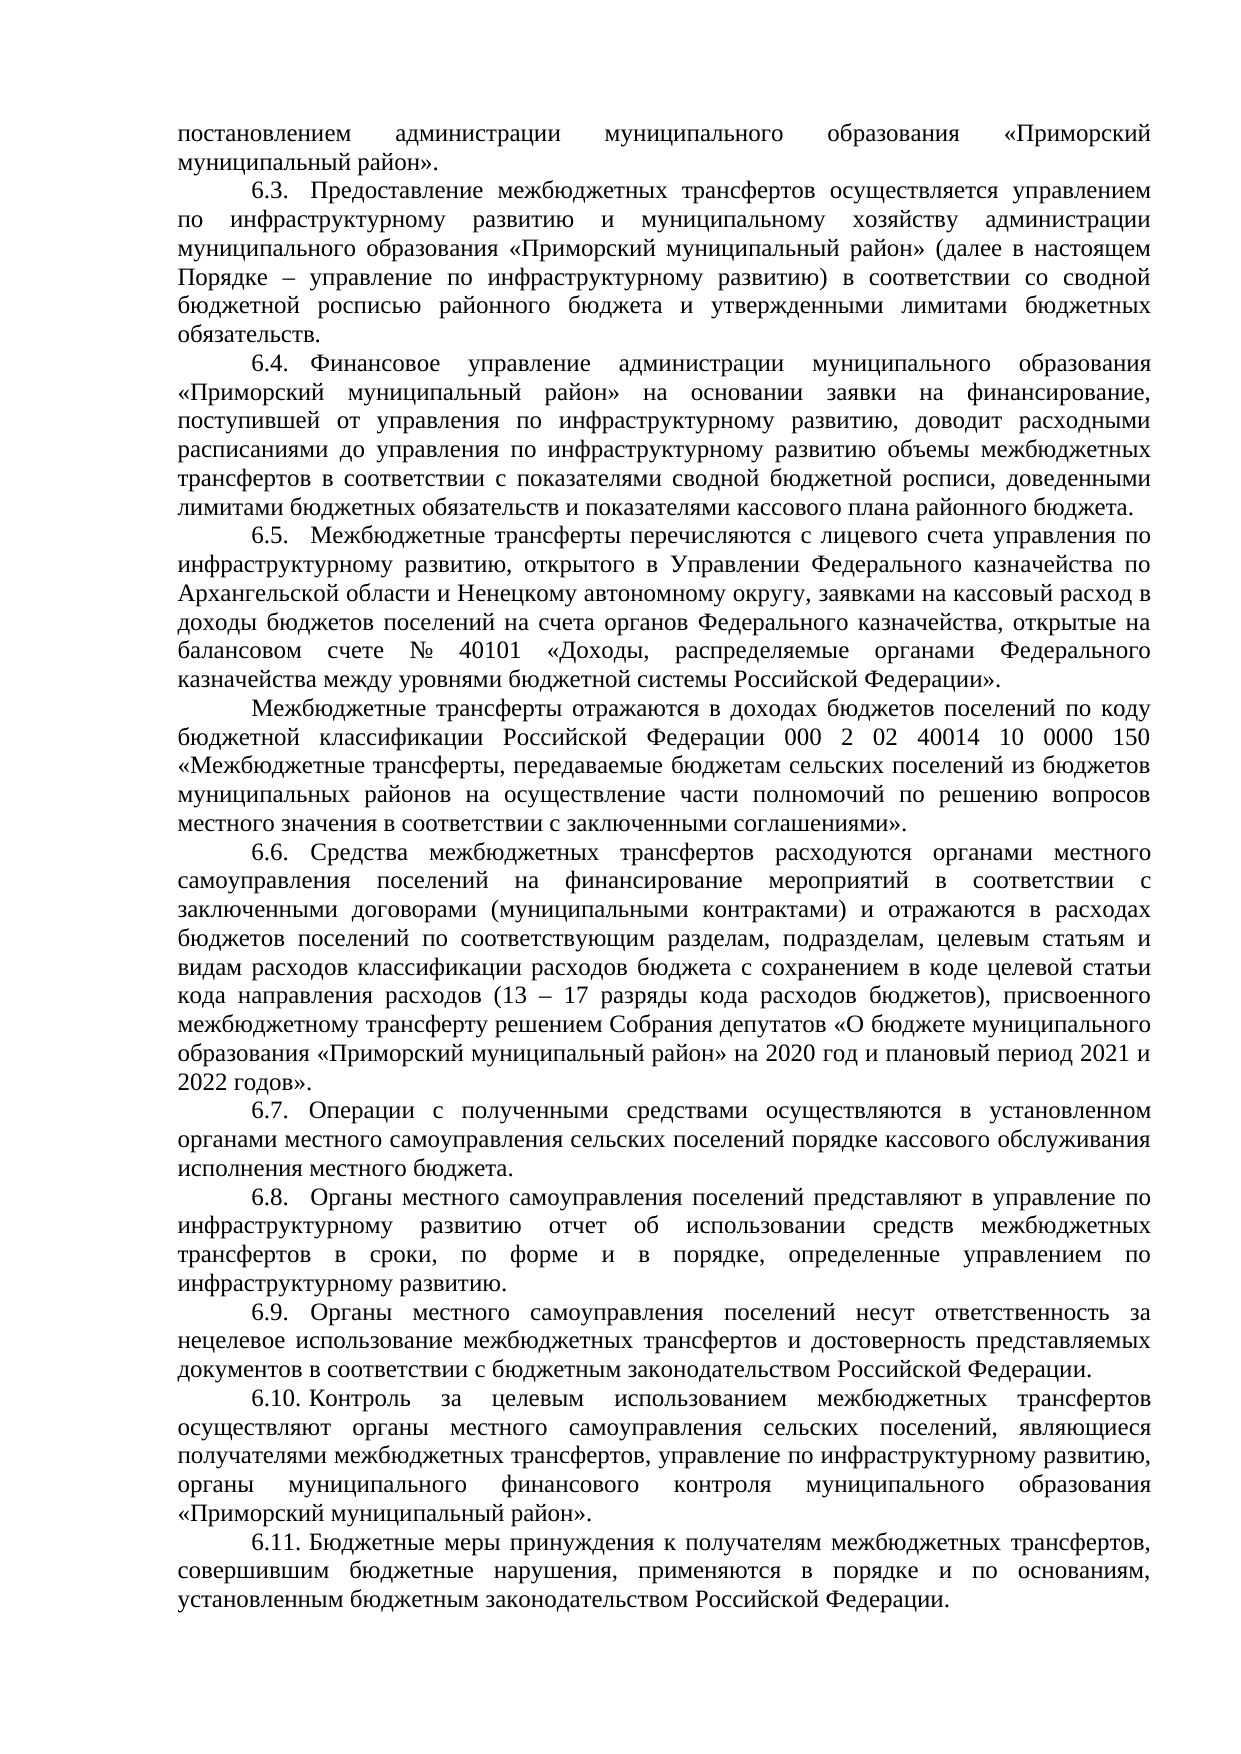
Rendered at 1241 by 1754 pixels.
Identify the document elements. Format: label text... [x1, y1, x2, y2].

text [177, 118, 1152, 176]
text 6.4. Финансовое управление администрации муниципального образования «Приморский муниципальный район» на основании заявки на финансирование, поступившей от управления по инфраструктурному развитию, доводит расходными расписаниями до управления по инфраструктурному развитию объемы межбюджетных трансфертов в соответствии с показателями сводной бюджетной росписи, доведенными лимитами бюджетных обязательств и показателями кассового плана районного бюджета. [177, 348, 1152, 521]
text 6.8. Органы местного самоуправления поселений представляют в управление по инфраструктурному развитию отчет об использовании средств межбюджетных трансфертов в сроки, по форме и в порядке, определенные управлением по инфраструктурному развитию. [177, 1182, 1152, 1297]
text 6.6. Средства межбюджетных трансфертов расходуются органами местного самоуправления поселений на финансирование мероприятий в соответствии с заключенными договорами (муниципальными контрактами) и отражаются в расходах бюджетов поселений по соответствующим разделам, подразделам, целевым статьям и видам расходов классификации расходов бюджета с сохранением в коде целевой статьи кода направления расходов (13 – 17 разряды кода расходов бюджетов), присвоенного межбюджетному трансферту решением Собрания депутатов «О бюджете муниципального образования «Приморский муниципальный район» на 2020 год и плановый период 2021 и 2022 годов». [177, 837, 1152, 1096]
text 6.10. Контроль за целевым использованием межбюджетных трансфертов осуществляют органы местного самоуправления сельских поселений, являющиеся получателями межбюджетных трансфертов, управление по инфраструктурному развитию, органы муниципального финансового контроля муниципального образования «Приморский муниципальный район». [177, 1383, 1152, 1527]
text 6.9. Органы местного самоуправления поселений несут ответственность за нецелевое использование межбюджетных трансфертов и достоверность представляемых документов в соответствии с бюджетным законодательством Российской Федерации. [177, 1297, 1152, 1383]
text 6.11. Бюджетные меры принуждения к получателям межбюджетных трансфертов, совершившим бюджетные нарушения, применяются в порядке и по основаниям, установленным бюджетным законодательством Российской Федерации. [177, 1527, 1152, 1613]
text 6.5. Межбюджетные трансферты перечисляются с лицевого счета управления по инфраструктурному развитию, открытого в Управлении Федерального казначейства по Архангельской области и Ненецкому автономному округу, заявками на кассовый расход в доходы бюджетов поселений на счета органов Федерального казначейства, открытые на балансовом счете № 40101 «Доходы, распределяемые органами Федерального казначейства между уровнями бюджетной системы Российской Федерации». [177, 521, 1152, 693]
text 6.3. Предоставление межбюджетных трансфертов осуществляется управлением по инфраструктурному развитию и муниципальному хозяйству администрации муниципального образования «Приморский муниципальный район» (далее в настоящем Порядке – управление по инфраструктурному развитию) в соответствии со сводной бюджетной росписью районного бюджета и утвержденными лимитами бюджетных обязательств. [177, 176, 1152, 348]
text Межбюджетные трансферты отражаются в доходах бюджетов поселений по коду бюджетной классификации Российской Федерации 000 2 02 40014 10 0000 150 «Межбюджетные трансферты, передаваемые бюджетам сельских поселений из бюджетов муниципальных районов на осуществление части полномочий по решению вопросов местного значения в соответствии с заключенными соглашениями». [177, 693, 1152, 837]
text 6.7. Операции с полученными средствами осуществляются в установленном органами местного самоуправления сельских поселений порядке кассового обслуживания исполнения местного бюджета. [177, 1096, 1152, 1182]
